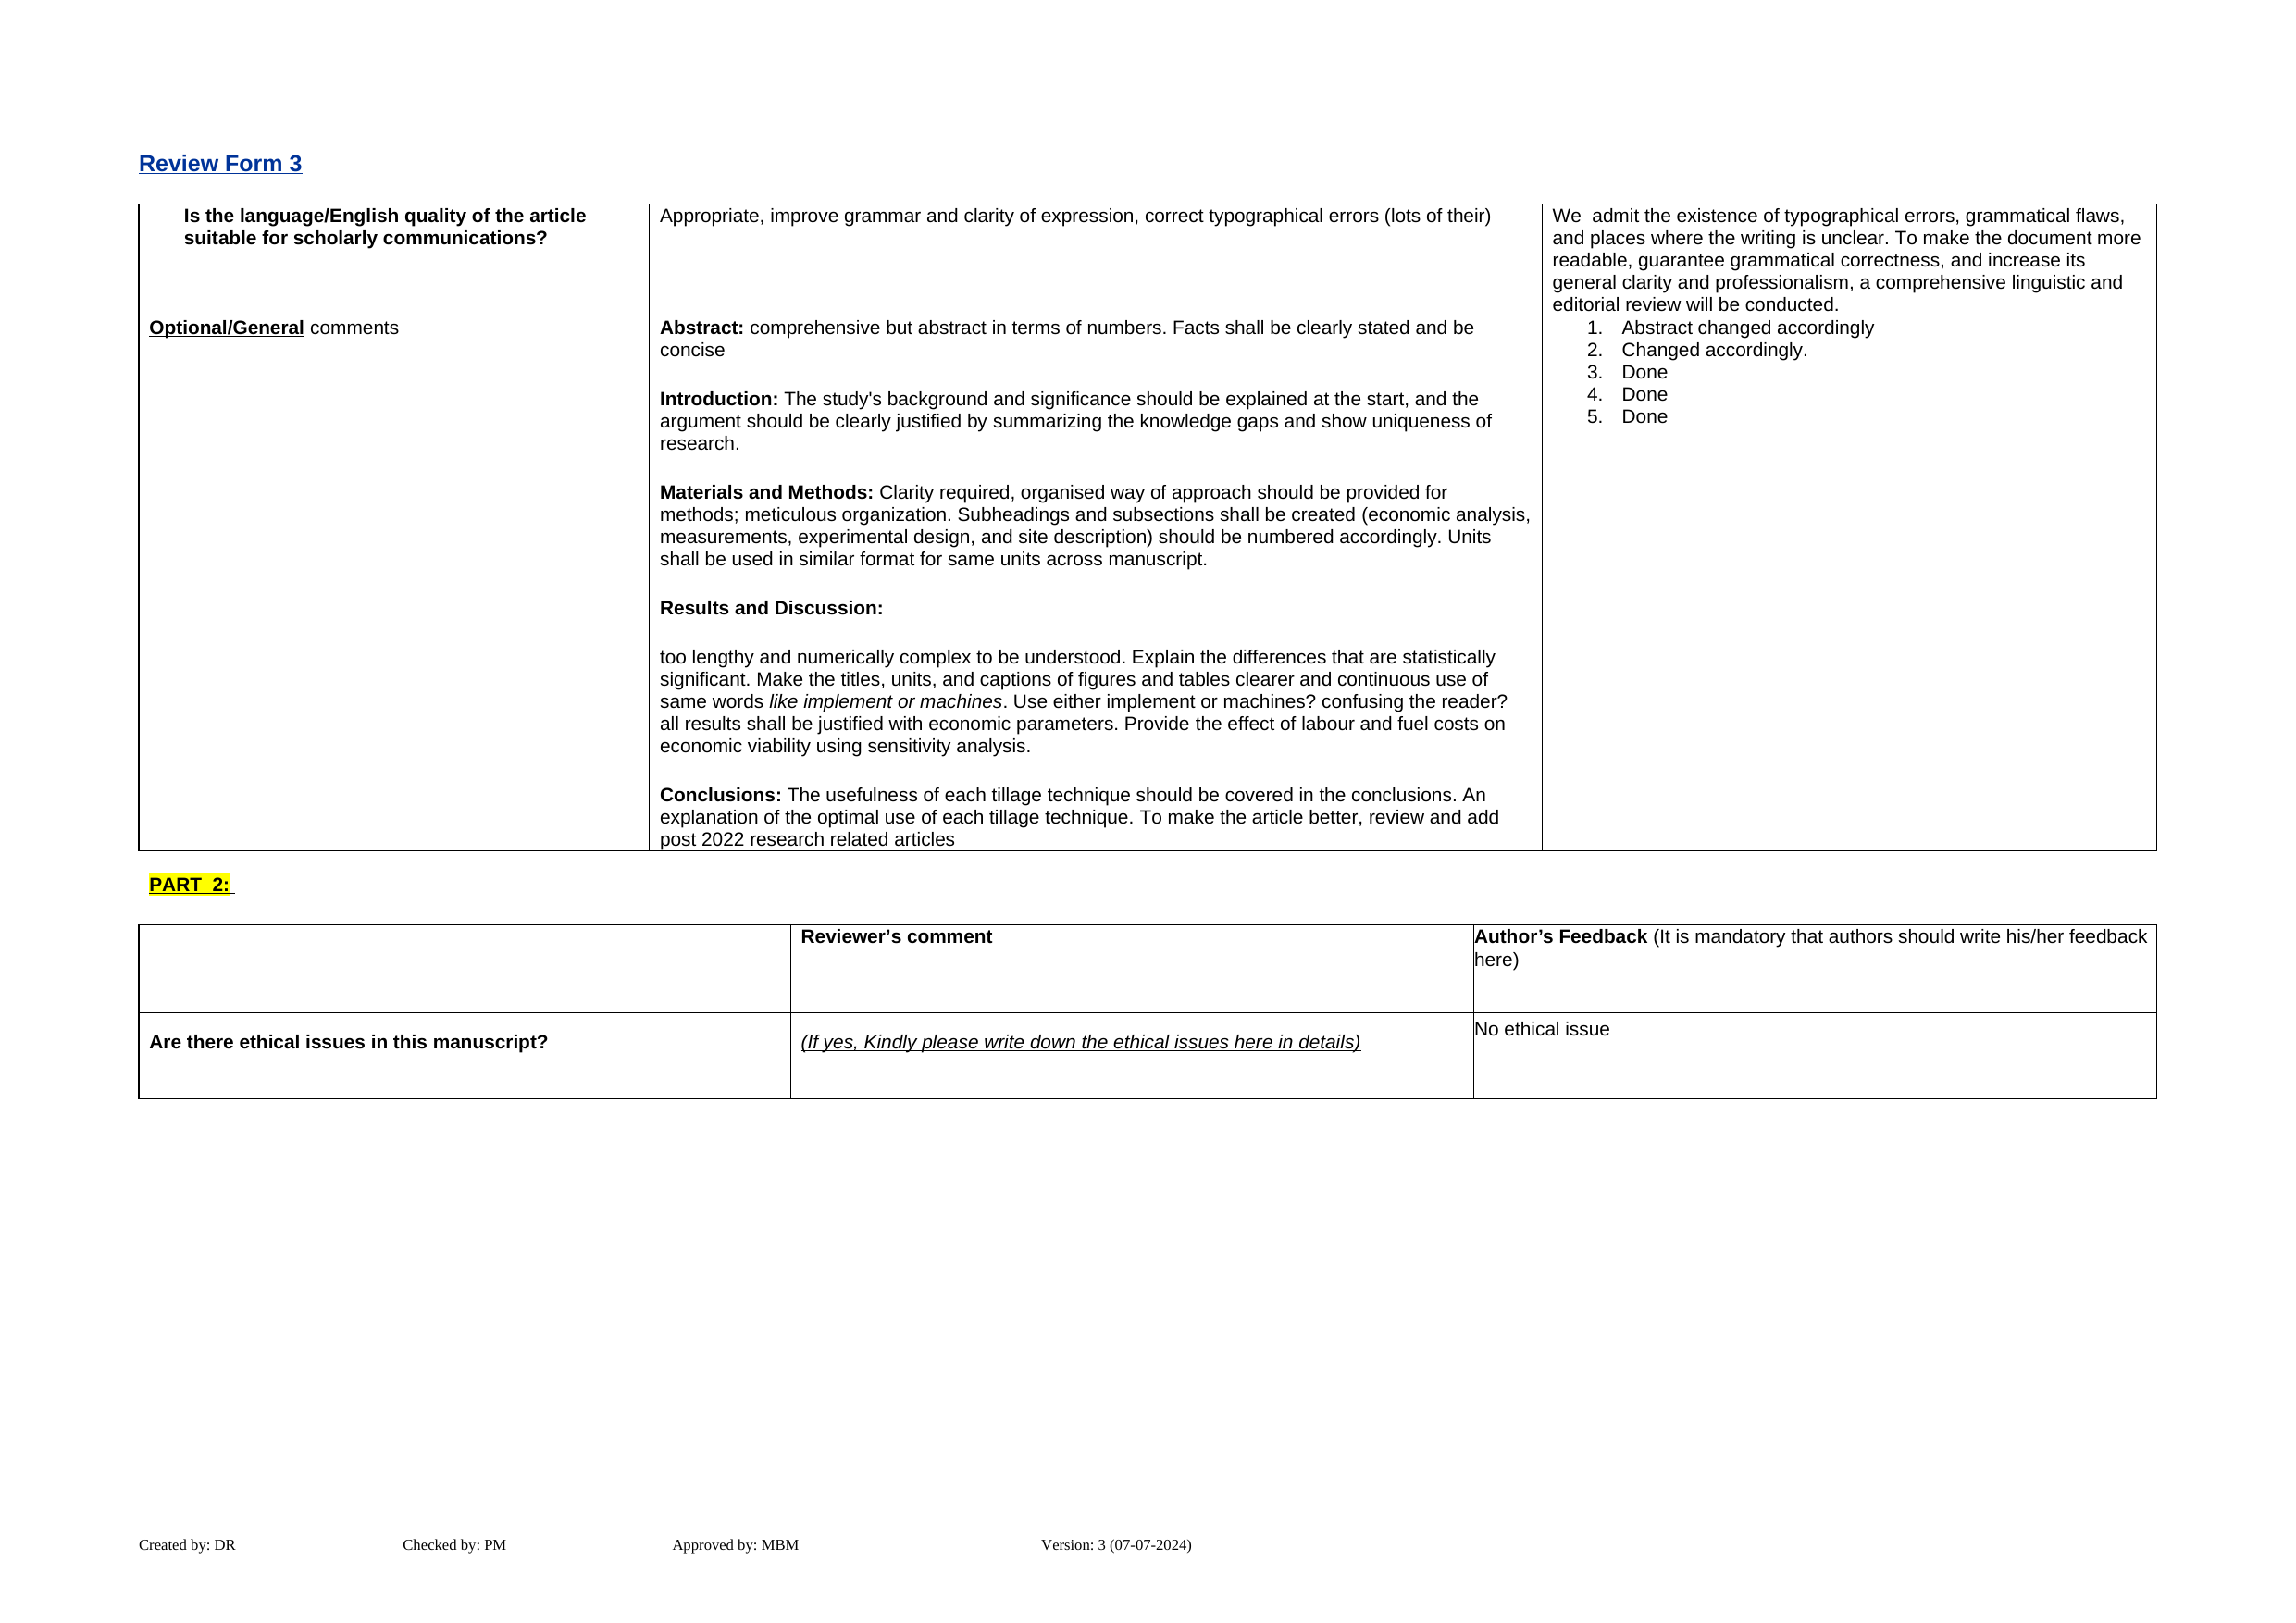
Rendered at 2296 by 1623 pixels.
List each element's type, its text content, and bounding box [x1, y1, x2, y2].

table_cell (If yes, Kindly please write down the ethical issues here in details) [791, 1013, 1473, 1098]
table_cell [140, 925, 790, 1012]
table_cell Author’s Feedback (It is mandatory that authors should write his/her feedback here) [1474, 925, 2156, 1012]
table_cell Are there ethical issues in this manuscript? [140, 1013, 790, 1098]
table_cell Optional/General comments [140, 316, 649, 850]
table_cell We admit the existence of typographical errors, grammatical flaws, and places where the writing is unclear. To make the document more readable, guarantee grammatical correctness, and increase its general clarity and professionalism, a comprehensive linguistic and editorial review will be conducted. [1543, 204, 2156, 316]
table_cell No ethical issue [1474, 1013, 2156, 1098]
table_cell Appropriate, improve grammar and clarity of expression, correct typographical errors (lots of their) [650, 204, 1542, 316]
table_cell Reviewer’s comment [791, 925, 1473, 1012]
table_cell Is the language/English quality of the article suitable for scholarly communications? [140, 204, 649, 316]
table_cell Abstract changed accordingly Changed accordingly. Done Done Done [1543, 316, 2156, 850]
table_header PART 2: [139, 873, 2156, 924]
table_cell Abstract: comprehensive but abstract in terms of numbers. Facts shall be clearly stated and be concise Introduction: The study's background and significance should be explained at the start, and the argument should be clearly justified by summarizing the knowledge gaps and show uniqueness of research. Materials and Methods: Clarity required, organised way of approach should be provided for methods; meticulous organization. Subheadings and subsections shall be created (economic analysis, measurements, experimental design, and site description) should be numbered accordingly. Units shall be used in similar format for same units across manuscript. Results and Discussion: too lengthy and numerically complex to be understood. Explain the differences that are statistically significant. Make the titles, units, and captions of figures and tables clearer and continuous use of same words like implement or machines. Use either implement or machines? confusing the reader? all results shall be justified with economic parameters. Provide the effect of labour and fuel costs on economic viability using sensitivity analysis. Conclusions: The usefulness of each tillage technique should be covered in the conclusions. An explanation of the optimal use of each tillage technique. To make the article better, review and add post 2022 research related articles [650, 316, 1542, 850]
